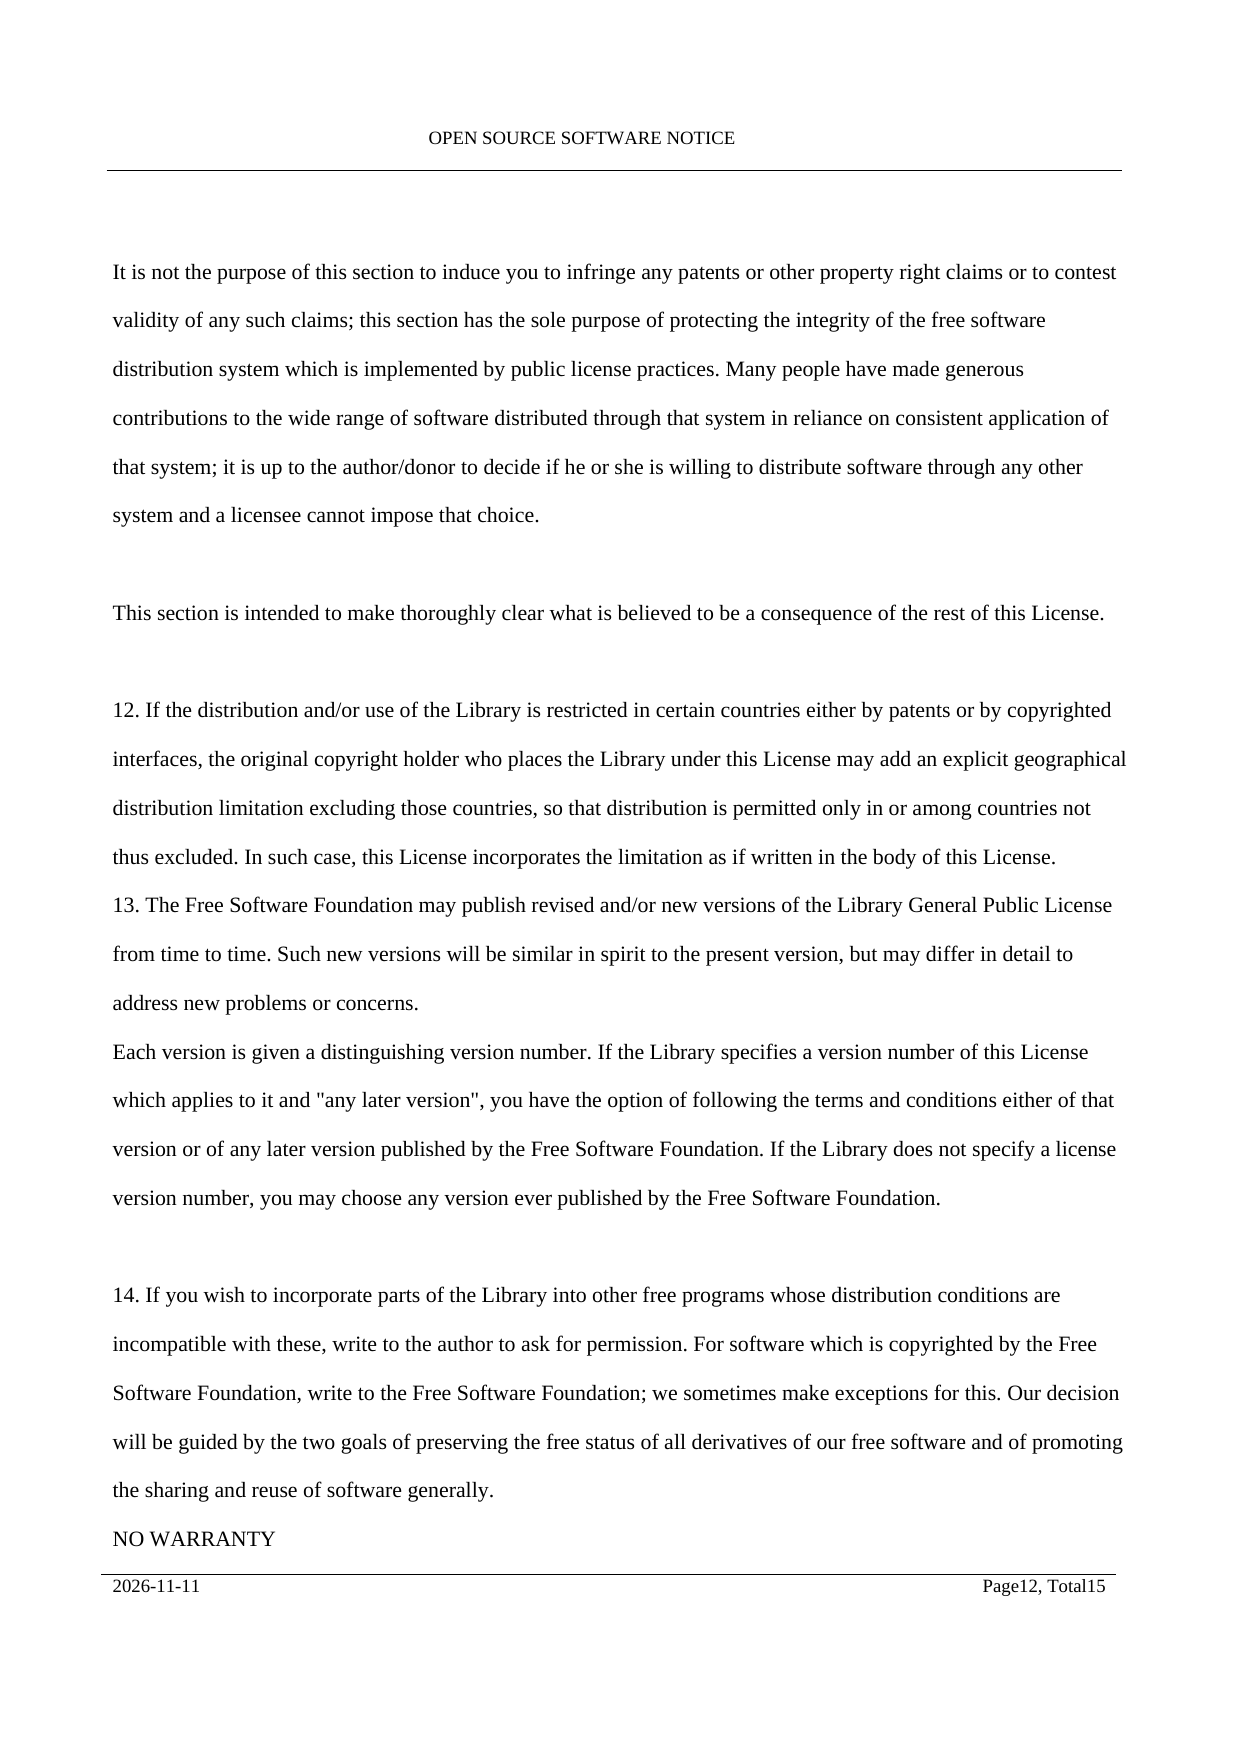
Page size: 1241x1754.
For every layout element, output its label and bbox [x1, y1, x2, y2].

text [112, 206, 1128, 1555]
